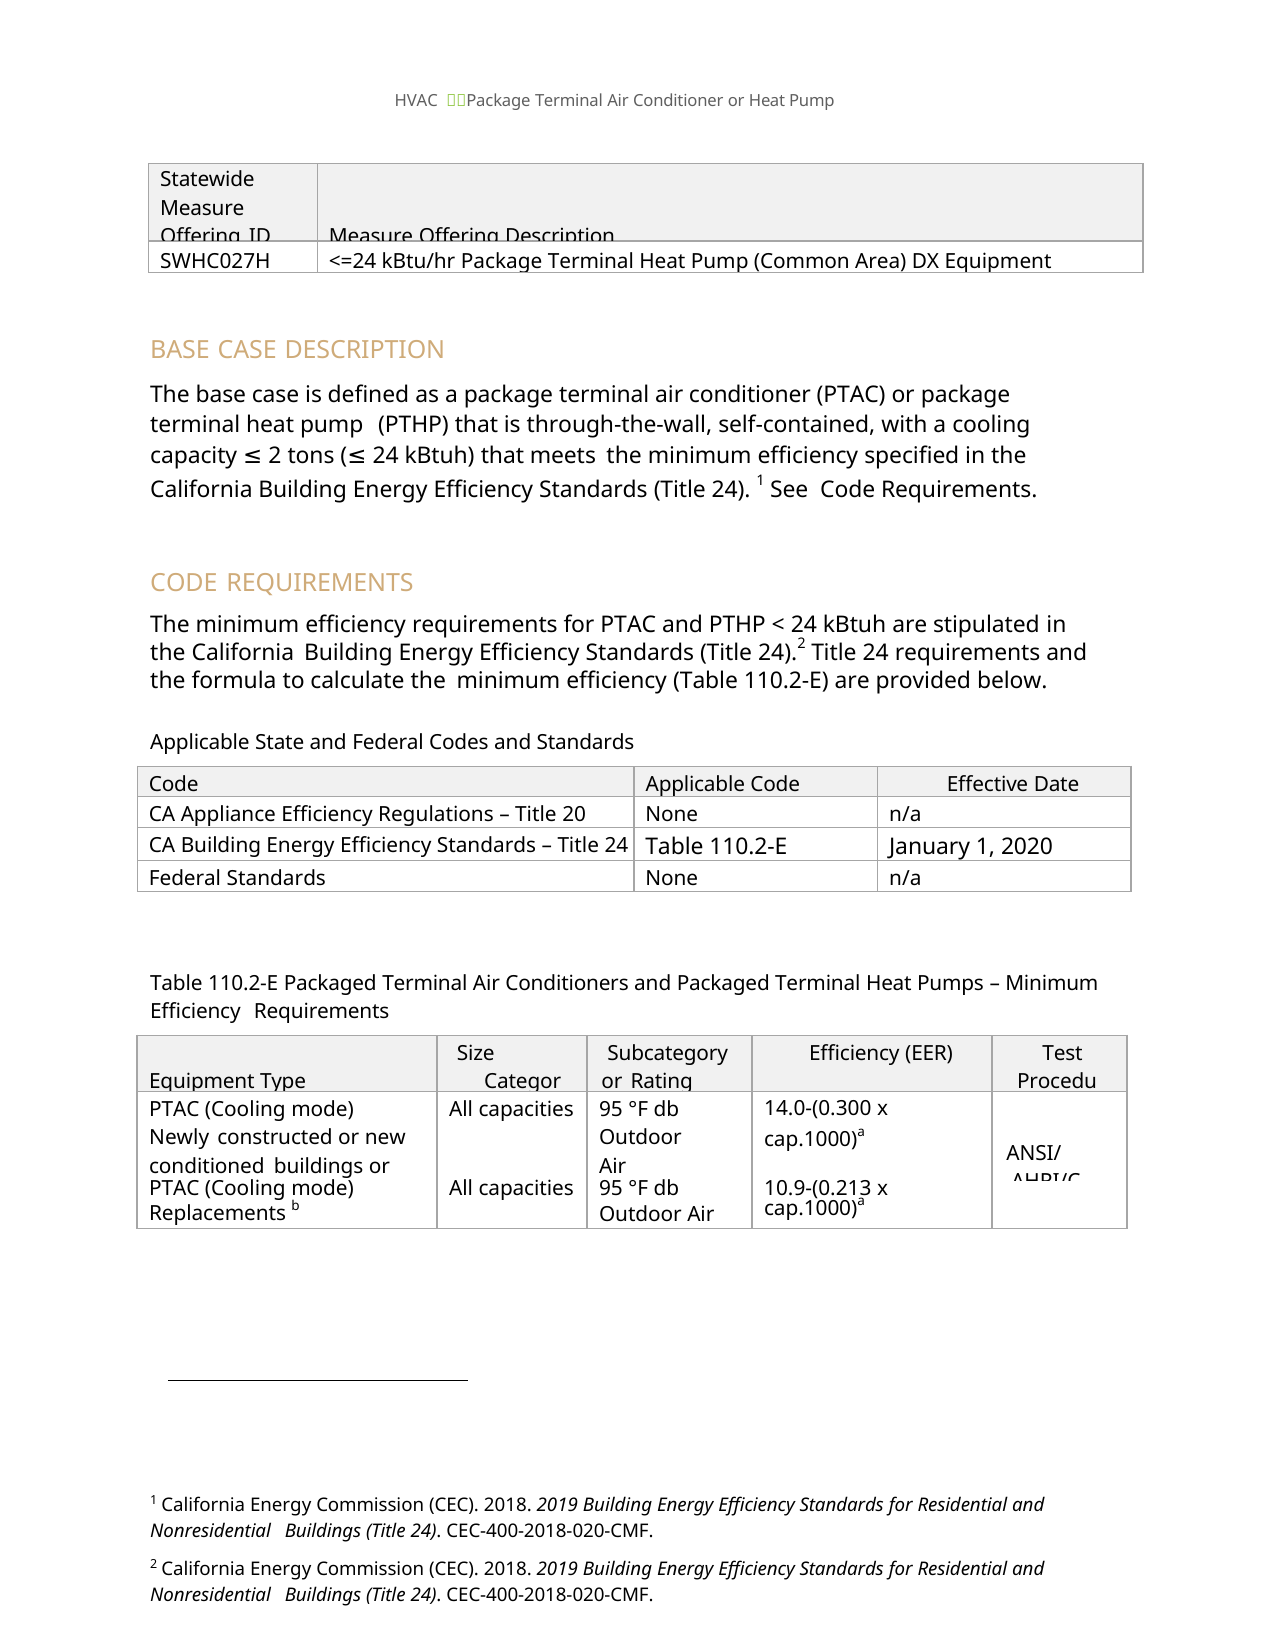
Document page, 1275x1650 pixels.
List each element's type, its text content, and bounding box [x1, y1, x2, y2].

table_header Size Category (Input) [438, 1036, 586, 1091]
text The base case is defined as a package terminal air conditioner (PTAC) or package terminal heat pump (PTHP) that is through-the-wall, self-contained, with a cooling capacity ≤ 2 tons (≤ 24 kBtuh) that meets the minimum efficiency specified in the California Building Energy Efficiency Standards (Title 24). 1 See Code Requirements. [150, 378, 1105, 504]
table_header Subcategory or Rating Condition [588, 1036, 751, 1091]
table_header Applicable Code Reference [635, 767, 877, 796]
table_cell All capacities [438, 1180, 586, 1228]
table_header Efficiency (EER) [753, 1036, 991, 1091]
table_cell All capacities [438, 1092, 586, 1180]
table_cell Federal Standards [138, 861, 633, 891]
table_header Effective Date [878, 767, 1130, 796]
table_cell CA Appliance Efficiency Regulations – Title 20 [138, 797, 633, 827]
table_header Measure Offering Description [318, 164, 1142, 240]
table_cell n/a [878, 797, 1130, 827]
table_cell ANSI/AHRI/C SA 310/380 [993, 1092, 1126, 1180]
table_cell None [635, 797, 877, 827]
table_cell 14.0-(0.300 x cap.1000)a [753, 1092, 991, 1180]
table_cell [993, 1180, 1126, 1228]
table_cell PTAC (Cooling mode) Newly constructed or new conditioned buildings or additions [138, 1092, 436, 1180]
text 1 California Energy Commission (CEC). 2018. 2019 Building Energy Efficiency Standards for Residential and Nonresidential Buildings (Title 24). CEC-400-2018-020-CMF. [150, 1491, 1105, 1543]
table_cell SWHC027H [149, 242, 317, 272]
table_header Equipment Type [138, 1036, 436, 1091]
table_header Statewide Measure Offering ID [149, 164, 317, 240]
subtitle CODE REQUIREMENTS [150, 565, 1156, 599]
table_cell 10.9-(0.213 x cap.1000)a [753, 1180, 991, 1228]
table_cell n/a [878, 861, 1130, 891]
table_cell <=24 kBtu/hr Package Terminal Heat Pump (Common Area) DX Equipment [318, 242, 1142, 272]
table_cell Table 110.2-E [635, 828, 877, 860]
table_cell January 1, 2020 [878, 828, 1130, 860]
table_cell CA Building Energy Efficiency Standards – Title 24 (2019) [138, 828, 633, 860]
table_header Test Procedure [993, 1036, 1126, 1091]
table_cell 95 °F db Outdoor Air [588, 1180, 751, 1228]
table_cell None [635, 861, 877, 891]
table_cell PTAC (Cooling mode) Replacements b [138, 1180, 436, 1228]
table_cell 95 °F db Outdoor Air [588, 1092, 751, 1180]
text 2 California Energy Commission (CEC). 2018. 2019 Building Energy Efficiency Standards for Residential and Nonresidential Buildings (Title 24). CEC-400-2018-020-CMF. [150, 1555, 1105, 1607]
subtitle BASE CASE DESCRIPTION [150, 332, 1156, 366]
table_header Code [138, 767, 633, 796]
text The minimum efficiency requirements for PTAC and PTHP < 24 kBtuh are stipulated in the California Building Energy Efficiency Standards (Title 24).2 Title 24 requirements and the formula to calculate the minimum efficiency (Table 110.2-E) are provided below. [150, 610, 1105, 694]
text Applicable State and Federal Codes and Standards [150, 727, 1156, 756]
text Table 110.2-E Packaged Terminal Air Conditioners and Packaged Terminal Heat Pumps – Minimum Efficiency Requirements [150, 968, 1105, 1025]
